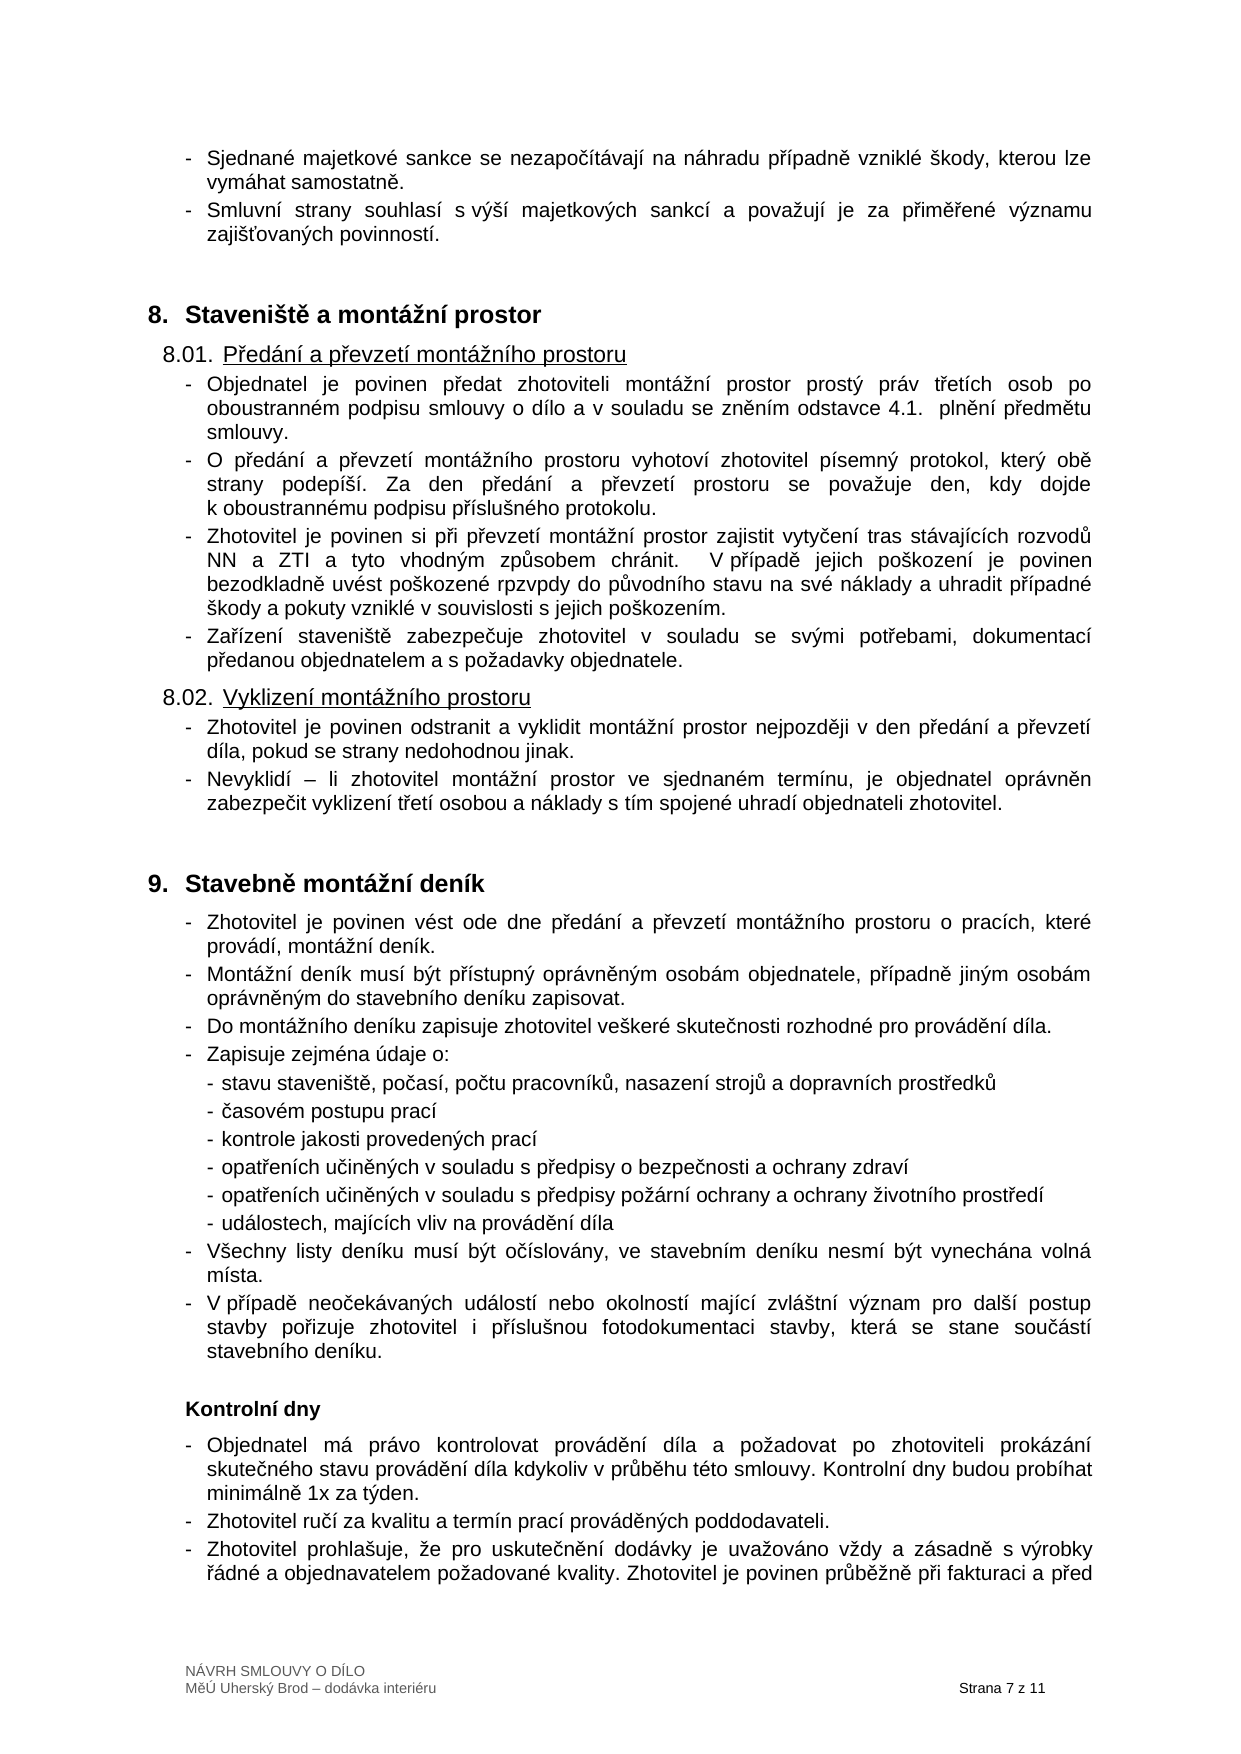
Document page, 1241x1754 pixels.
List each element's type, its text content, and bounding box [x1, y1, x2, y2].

subtitle Předání a převzetí montážního prostoru [162, 341, 1093, 367]
text - kontrole jakosti provedených prací [207, 1127, 1093, 1151]
text Zapisuje zejména údaje o: [185, 1042, 1093, 1066]
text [185, 1537, 1093, 1585]
subtitle Kontrolní dny [185, 1396, 1093, 1420]
text Montážní deník musí být přístupný oprávněným osobám objednatele, případně jiným osobám oprávněným do stavebního deníku zapisovat. [185, 962, 1093, 1010]
text Nevyklidí – li zhotovitel montážní prostor ve sjednaném termínu, je objednatel oprávněn zabezpečit vyklizení třetí osobou a náklady s tím spojené uhradí objednateli zhotovitel. [185, 767, 1093, 814]
text Zhotovitel ručí za kvalitu a termín prací prováděných poddodavateli. [185, 1509, 1093, 1533]
text Sjednané majetkové sankce se nezapočítávají na náhradu případně vzniklé škody, kterou lze vymáhat samostatně. [185, 146, 1093, 193]
text Zhotovitel je povinen si při převzetí montážní prostor zajistit vytyčení tras stávajících rozvodů NN a ZTI a tyto vhodným způsobem chránit. V případě jejich poškození je povinen bezodkladně uvést poškozené rpzvpdy do původního stavu na své náklady a uhradit případné škody a pokuty vzniklé v souvislosti s jejich poškozením. [185, 524, 1093, 619]
subtitle Vyklizení montážního prostoru [162, 684, 1093, 710]
text - časovém postupu prací [207, 1098, 1093, 1122]
text - událostech, majících vliv na provádění díla [207, 1211, 1093, 1235]
text Zhotovitel je povinen odstranit a vyklidit montážní prostor nejpozději v den předání a převzetí díla, pokud se strany nedohodnou jinak. [185, 714, 1093, 762]
text Všechny listy deníku musí být očíslovány, ve stavebním deníku nesmí být vynechána volná místa. [185, 1239, 1093, 1287]
text - opatřeních učiněných v souladu s předpisy požární ochrany a ochrany životního prostředí [207, 1183, 1093, 1207]
subtitle Staveniště a montážní prostor [148, 300, 1093, 328]
text Zhotovitel je povinen vést ode dne předání a převzetí montážního prostoru o pracích, které provádí, montážní deník. [185, 910, 1093, 958]
text Do montážního deníku zapisuje zhotovitel veškeré skutečnosti rozhodné pro provádění díla. [185, 1014, 1093, 1038]
text Objednatel má právo kontrolovat provádění díla a požadovat po zhotoviteli prokázání skutečného stavu provádění díla kdykoliv v průběhu této smlouvy. Kontrolní dny budou probíhat minimálně 1x za týden. [185, 1433, 1093, 1505]
text V případě neočekávaných událostí nebo okolností mající zvláštní význam pro další postup stavby pořizuje zhotovitel i příslušnou fotodokumentaci stavby, která se stane součástí stavebního deníku. [185, 1291, 1093, 1363]
text Objednatel je povinen předat zhotoviteli montážní prostor prostý práv třetích osob po oboustranném podpisu smlouvy o dílo a v souladu se zněním odstavce 4.1. plnění předmětu smlouvy. [185, 372, 1093, 443]
text O předání a převzetí montážního prostoru vyhotoví zhotovitel písemný protokol, který obě strany podepíší. Za den předání a převzetí prostoru se považuje den, kdy dojde k oboustrannému podpisu příslušného protokolu. [185, 448, 1093, 519]
text Smluvní strany souhlasí s výší majetkových sankcí a považují je za přiměřené významu zajišťovaných povinností. [185, 198, 1093, 246]
text - opatřeních učiněných v souladu s předpisy o bezpečnosti a ochrany zdraví [207, 1155, 1093, 1179]
subtitle Stavebně montážní deník [148, 869, 1093, 897]
text - stavu staveniště, počasí, počtu pracovníků, nasazení strojů a dopravních prostředků [207, 1070, 1093, 1094]
text Zařízení staveniště zabezpečuje zhotovitel v souladu se svými potřebami, dokumentací předanou objednatelem a s požadavky objednatele. [185, 624, 1093, 672]
